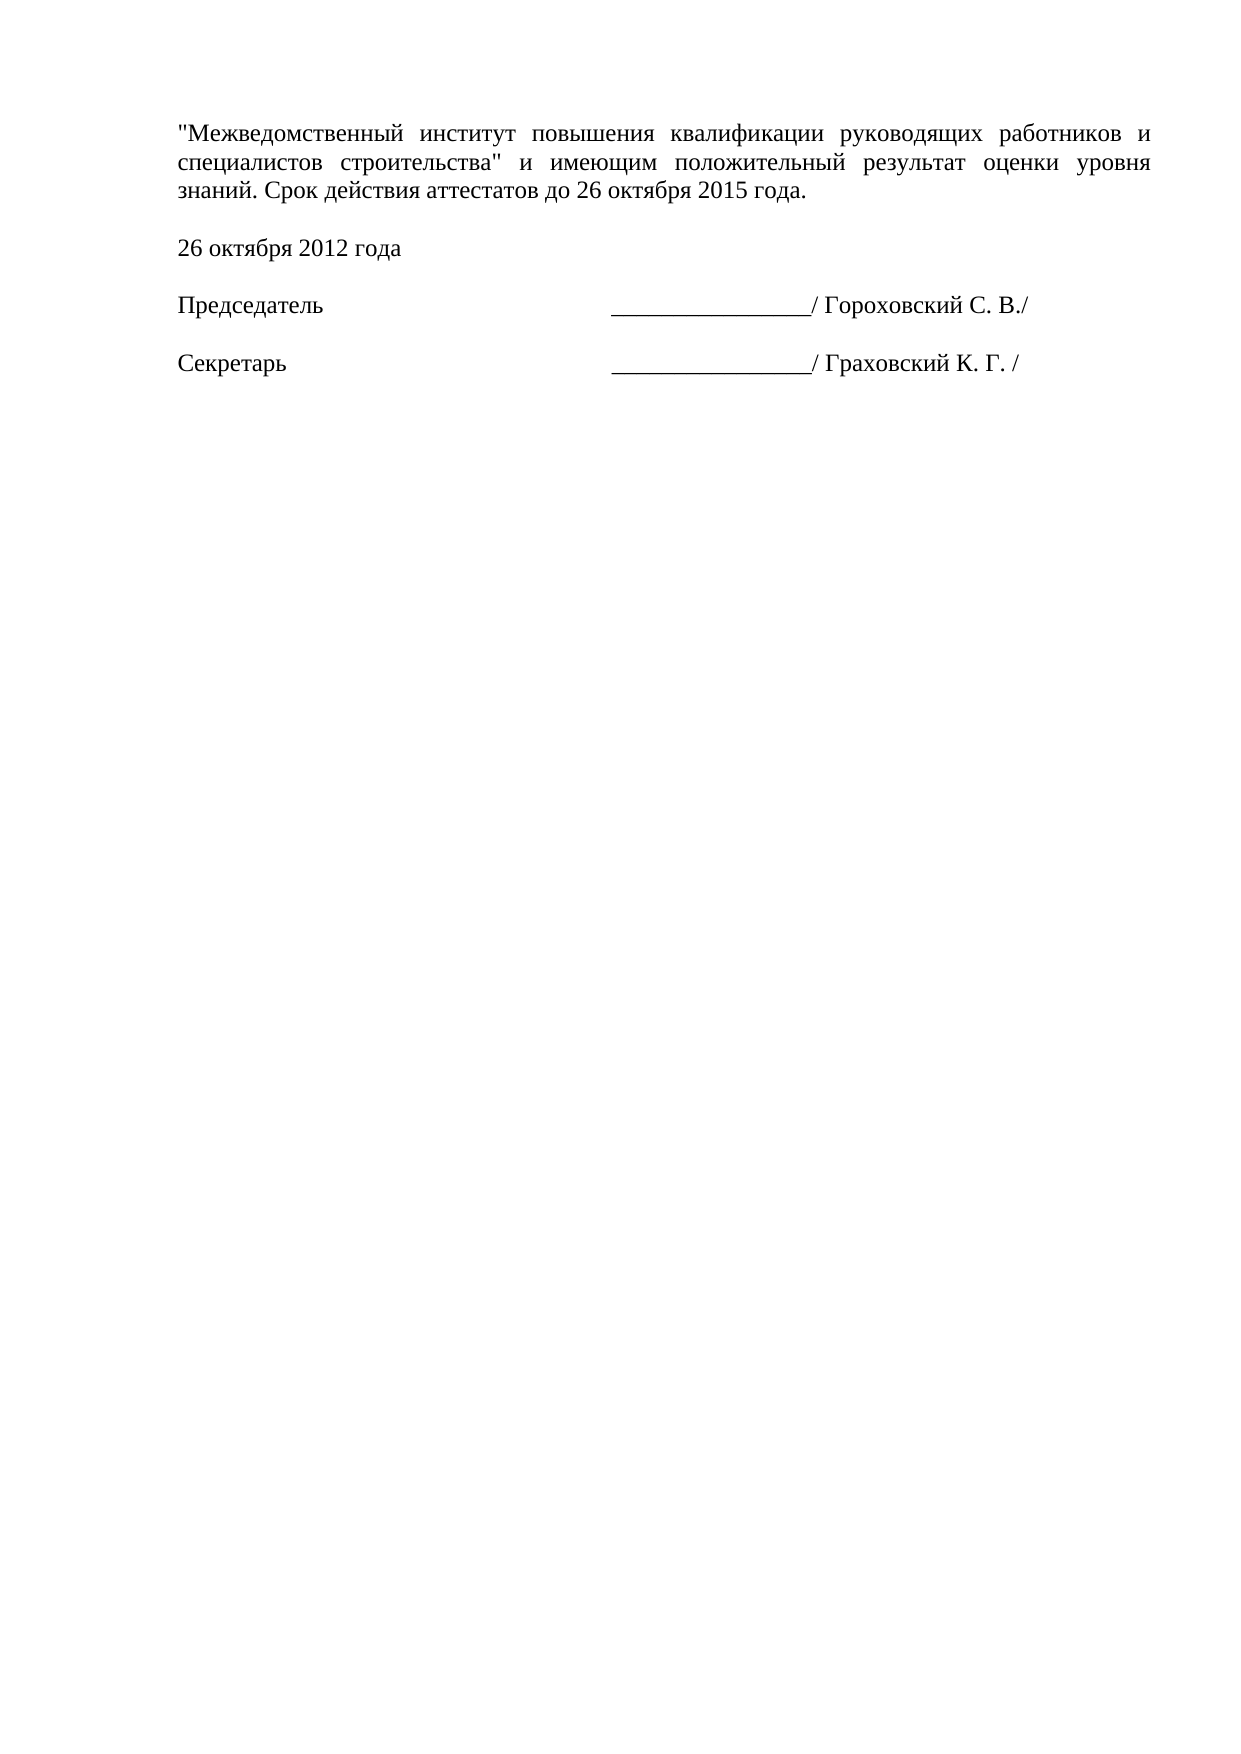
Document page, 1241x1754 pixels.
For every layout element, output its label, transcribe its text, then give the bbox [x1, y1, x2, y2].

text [177, 118, 1152, 204]
text Председатель ________________/ Гороховский С. В. / [177, 291, 1152, 319]
text Секретарь ________________/ Граховский К. Г. / [177, 348, 1152, 377]
text 26 октября 2012 года [177, 233, 1152, 262]
